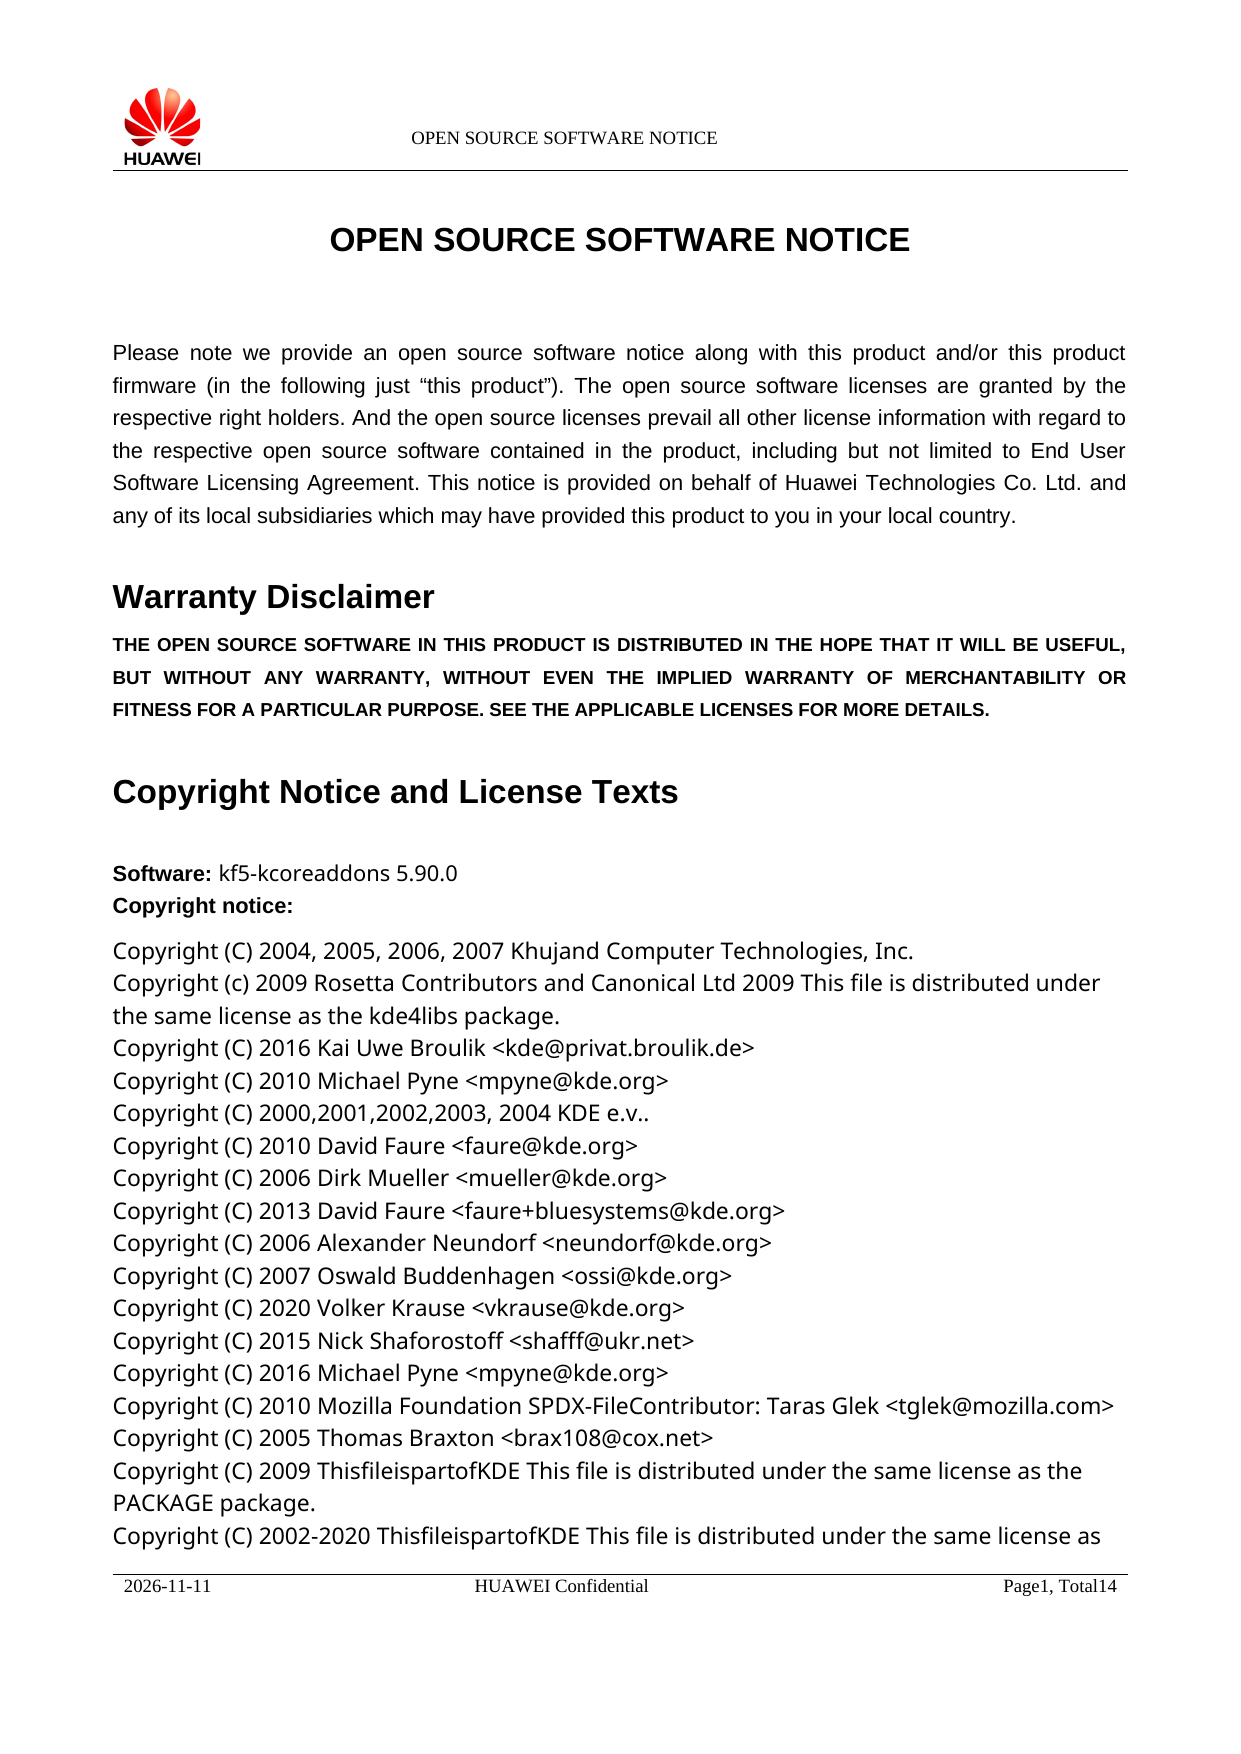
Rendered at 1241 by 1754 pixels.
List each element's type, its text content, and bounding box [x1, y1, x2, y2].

text Copyright notice: [112, 889, 1128, 921]
text The open source software in this product is distributed in the hope that it will be useful, but WITHOUT ANY WARRANTY, without even the implied warranty of MERCHANTABILITY or FITNESS FOR A PARTICULAR PURPOSE. See the applicable licenses for more details. [112, 629, 1128, 726]
text Warranty Disclaimer [112, 564, 1128, 629]
title Software: kf5-kcoreaddons 5.90.0 [112, 856, 1128, 889]
picture [124, 88, 201, 165]
text Please note we provide an open source software notice along with this product and/or this product firmware (in the following just “this product”). The open source software licenses are granted by the respective right holders. And the open source licenses prevail all other license information with regard to the respective open source software contained in the product, including but not limited to End User Software Licensing Agreement. This notice is provided on behalf of Huawei Technologies Co. Ltd. and any of its local subsidiaries which may have provided this product to you in your local country. [112, 336, 1128, 531]
text OPEN SOURCE SOFTWARE NOTICE [112, 206, 1128, 271]
text Copyright Notice and License Texts [112, 759, 1128, 824]
